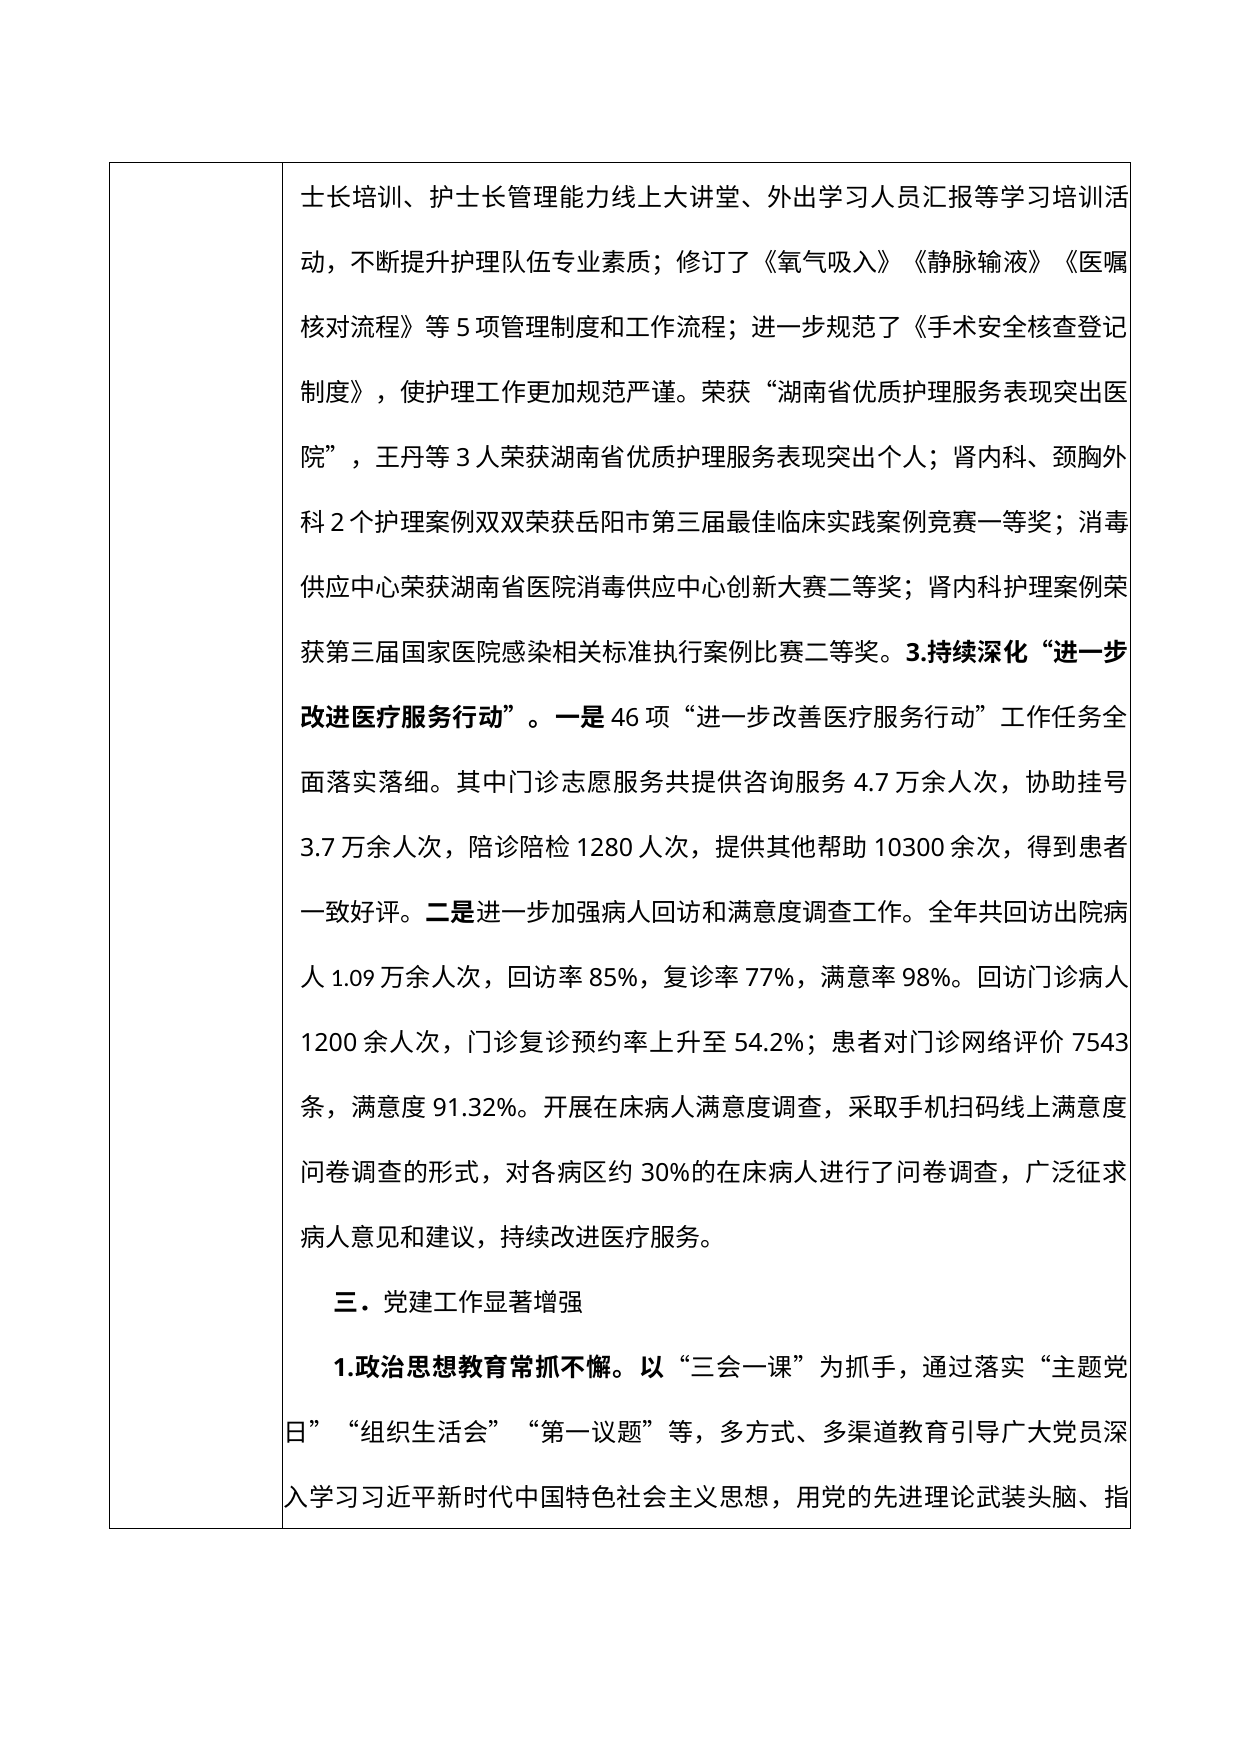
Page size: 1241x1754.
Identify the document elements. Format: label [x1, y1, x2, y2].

table_cell [283, 163, 1130, 1528]
table_cell [110, 163, 282, 1528]
